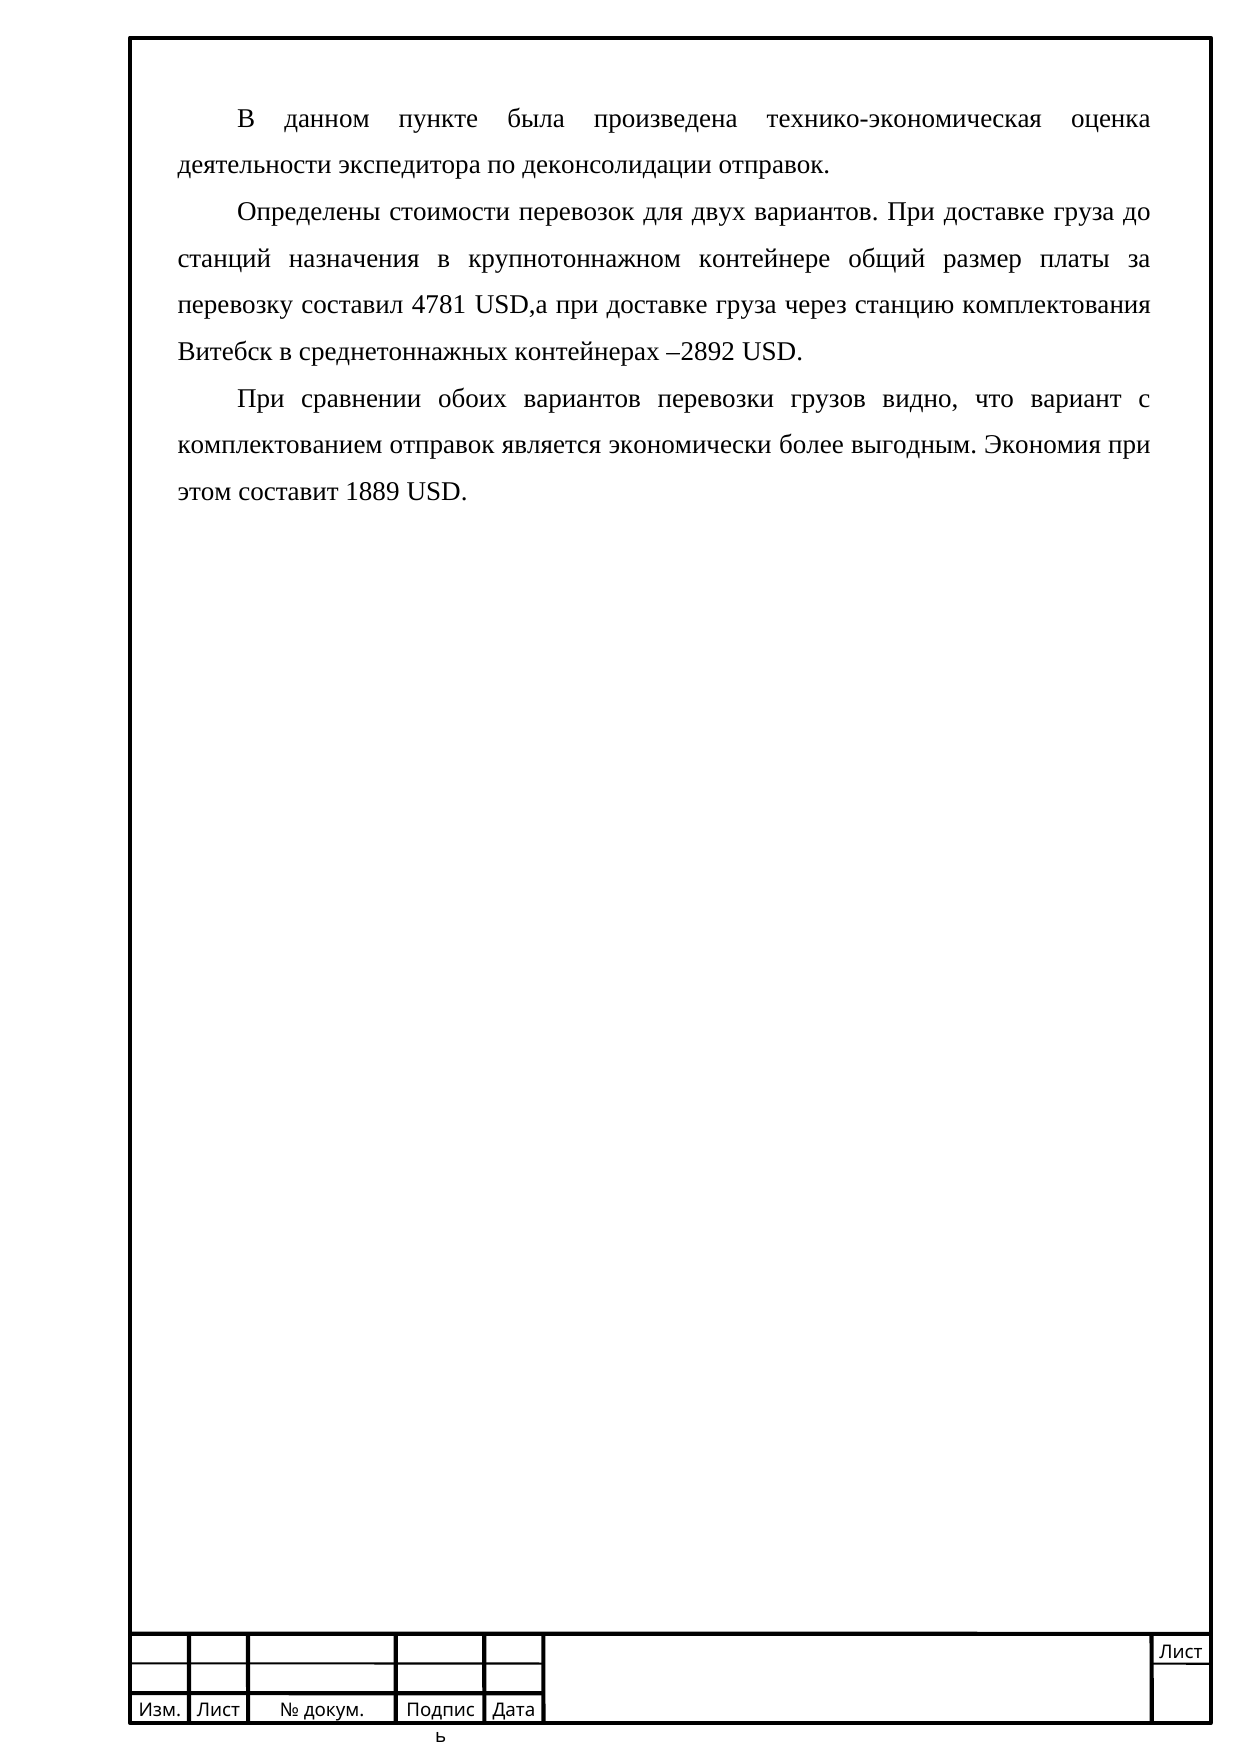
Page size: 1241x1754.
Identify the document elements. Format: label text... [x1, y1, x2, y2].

text При сравнении обоих вариантов перевозки грузов видно, что вариант с комплектованием отправок является экономически более выгодным. Экономия при этом составит 1889 USD. [177, 382, 1152, 506]
text В данном пункте была произведена технико-экономическая оценка деятельности экспедитора по деконсолидации отправок. [177, 102, 1152, 180]
text Определены стоимости перевозок для двух вариантов. При доставке груза до станций назначения в крупнотоннажном контейнере общий размер платы за перевозку составил 4781 USD,а при доставке груза через станцию комплектования Витебск в среднетоннажных контейнерах –2892 USD. [177, 195, 1152, 366]
